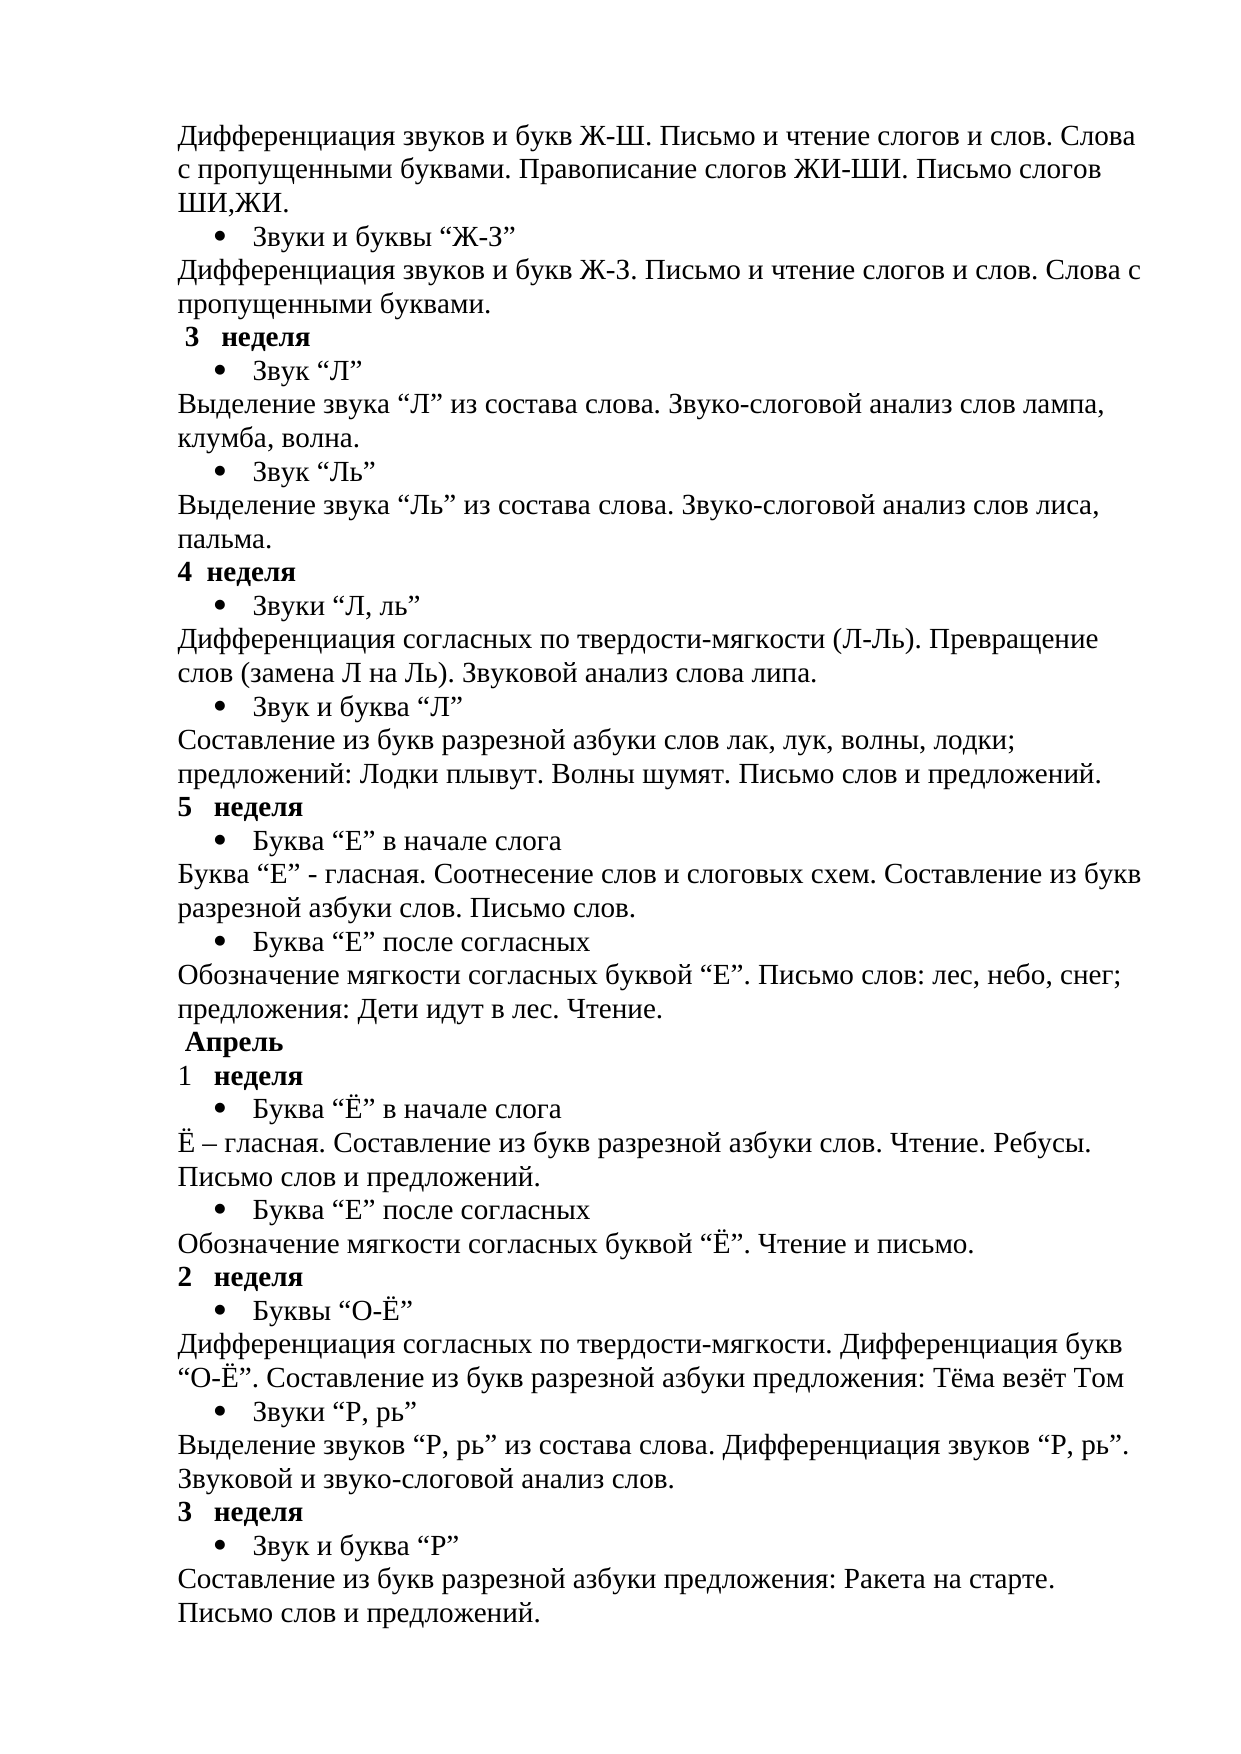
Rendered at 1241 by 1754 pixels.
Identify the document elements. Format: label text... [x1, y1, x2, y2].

text Обозначение мягкости согласных буквой “Ё”. Чтение и письмо. [177, 1226, 1152, 1259]
text Выделение звука “Л” из состава слова. Звуко-слоговой анализ слов лампа, клумба, волна. [177, 387, 1152, 454]
list Звук и буква “Л” [215, 689, 1152, 722]
text Дифференциация согласных по твердости-мягкости. Дифференциация букв “О-Ё”. Составление из букв разрезной азбуки предложения: Тёма везёт Том [177, 1327, 1152, 1394]
text 2 неделя [177, 1259, 1152, 1293]
list Буквы “О-Ё” [215, 1293, 1152, 1327]
text Дифференциация согласных по твердости-мягкости (Л-Ль). Превращение слов (замена Л на Ль). Звуковой анализ слова липа. [177, 622, 1152, 689]
list Звуки “Л, ль” [215, 588, 1152, 622]
list Буква “Е” после согласных [215, 924, 1152, 957]
text Буква “Е” - гласная. Соотнесение слов и слоговых схем. Составление из букв разрезной азбуки слов. Письмо слов. [177, 857, 1152, 924]
text Дифференциация звуков и букв Ж-Ш. Письмо и чтение слогов и слов. Слова с пропущенными буквами. Правописание слогов ЖИ-ШИ. Письмо слогов ШИ,ЖИ. [177, 118, 1152, 219]
text 3 неделя [177, 1494, 1152, 1528]
list Звук “Ль” [215, 454, 1152, 487]
text Составление из букв разрезной азбуки предложения: Ракета на старте. Письмо слов и предложений. [177, 1562, 1152, 1629]
text 5 неделя [177, 789, 1152, 823]
text Составление из букв разрезной азбуки слов лак, лук, волны, лодки; предложений: Лодки плывут. Волны шумят. Письмо слов и предложений. [177, 722, 1152, 789]
list Буква “Е” после согласных [215, 1192, 1152, 1226]
text 1 неделя [177, 1058, 1152, 1092]
list Звуки “Р, рь” [215, 1394, 1152, 1427]
list Буква “Е” в начале слога [215, 823, 1152, 857]
list Звуки и буквы “Ж-З” [215, 219, 1152, 252]
text Апрель [177, 1024, 1152, 1058]
list Звук и буква “Р” [215, 1528, 1152, 1562]
list Буква “Ё” в начале слога [215, 1092, 1152, 1125]
list Звук “Л” [215, 353, 1152, 387]
text Выделение звука “Ль” из состава слова. Звуко-слоговой анализ слов лиса, пальма. [177, 487, 1152, 554]
text Обозначение мягкости согласных буквой “Е”. Письмо слов: лес, небо, снег; предложения: Дети идут в лес. Чтение. [177, 957, 1152, 1024]
text Дифференциация звуков и букв Ж-З. Письмо и чтение слогов и слов. Слова с пропущенными буквами. [177, 252, 1152, 319]
text 4 неделя [177, 554, 1152, 588]
text Ё – гласная. Составление из букв разрезной азбуки слов. Чтение. Ребусы. Письмо слов и предложений. [177, 1125, 1152, 1192]
text Выделение звуков “Р, рь” из состава слова. Дифференциация звуков “Р, рь”. Звуковой и звуко-слоговой анализ слов. [177, 1427, 1152, 1494]
text 3 неделя [177, 319, 1152, 353]
